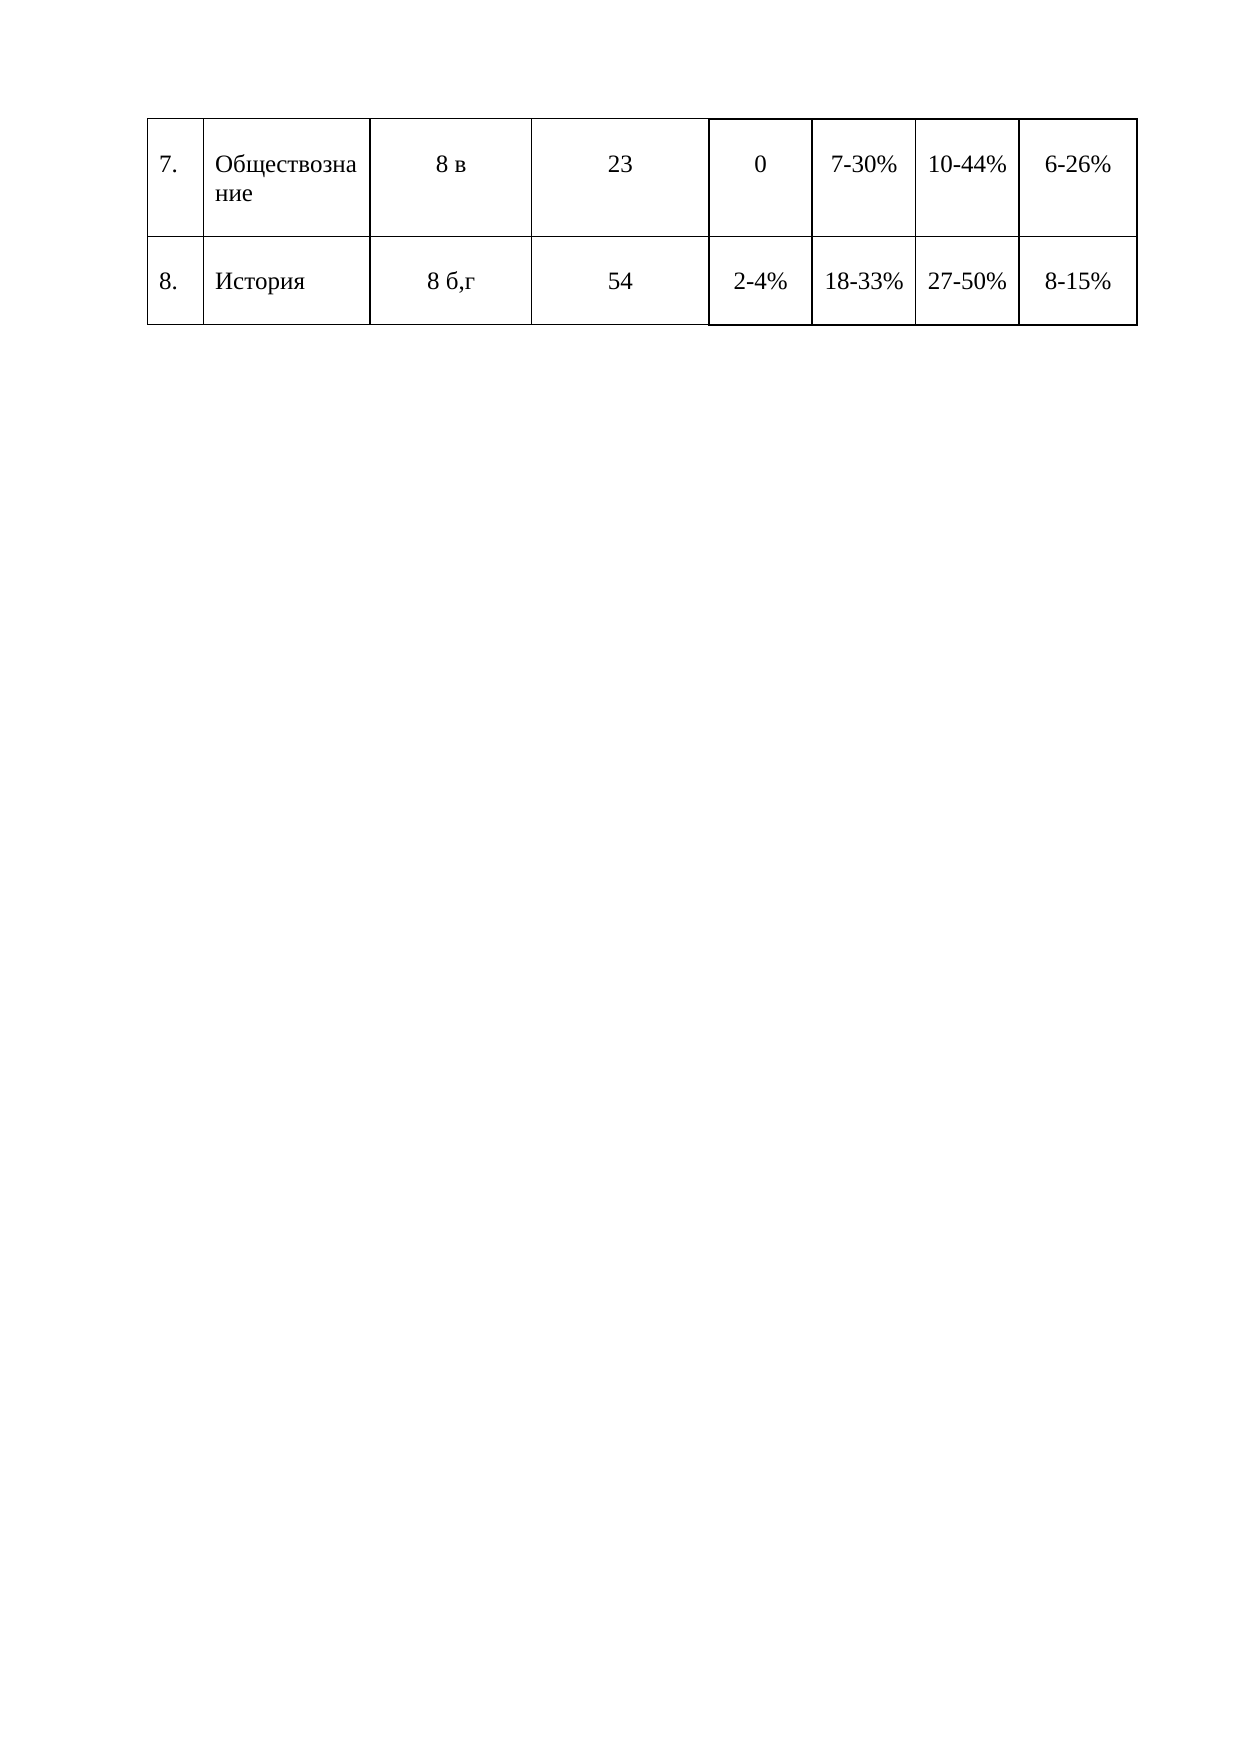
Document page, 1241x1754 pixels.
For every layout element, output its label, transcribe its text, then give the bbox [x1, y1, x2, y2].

table_cell 10-44% [916, 120, 1018, 236]
table_cell Обществознание [204, 119, 369, 236]
table_cell 6-26% [1020, 120, 1136, 236]
table_cell 2-4% [710, 237, 811, 324]
table_cell История [204, 237, 369, 324]
table_cell 23 [532, 119, 708, 236]
table_cell 7. [148, 119, 203, 236]
table_cell 27-50% [916, 237, 1018, 324]
table_cell 18-33% [813, 237, 915, 324]
table_cell 8. [148, 237, 203, 324]
table_cell 7-30% [813, 120, 915, 236]
table_cell 8-15% [1020, 237, 1136, 324]
table_cell 8 в [371, 119, 531, 236]
table_cell 54 [532, 237, 708, 324]
table_cell 8 б,г [371, 237, 531, 324]
table_cell 0 [710, 120, 811, 236]
